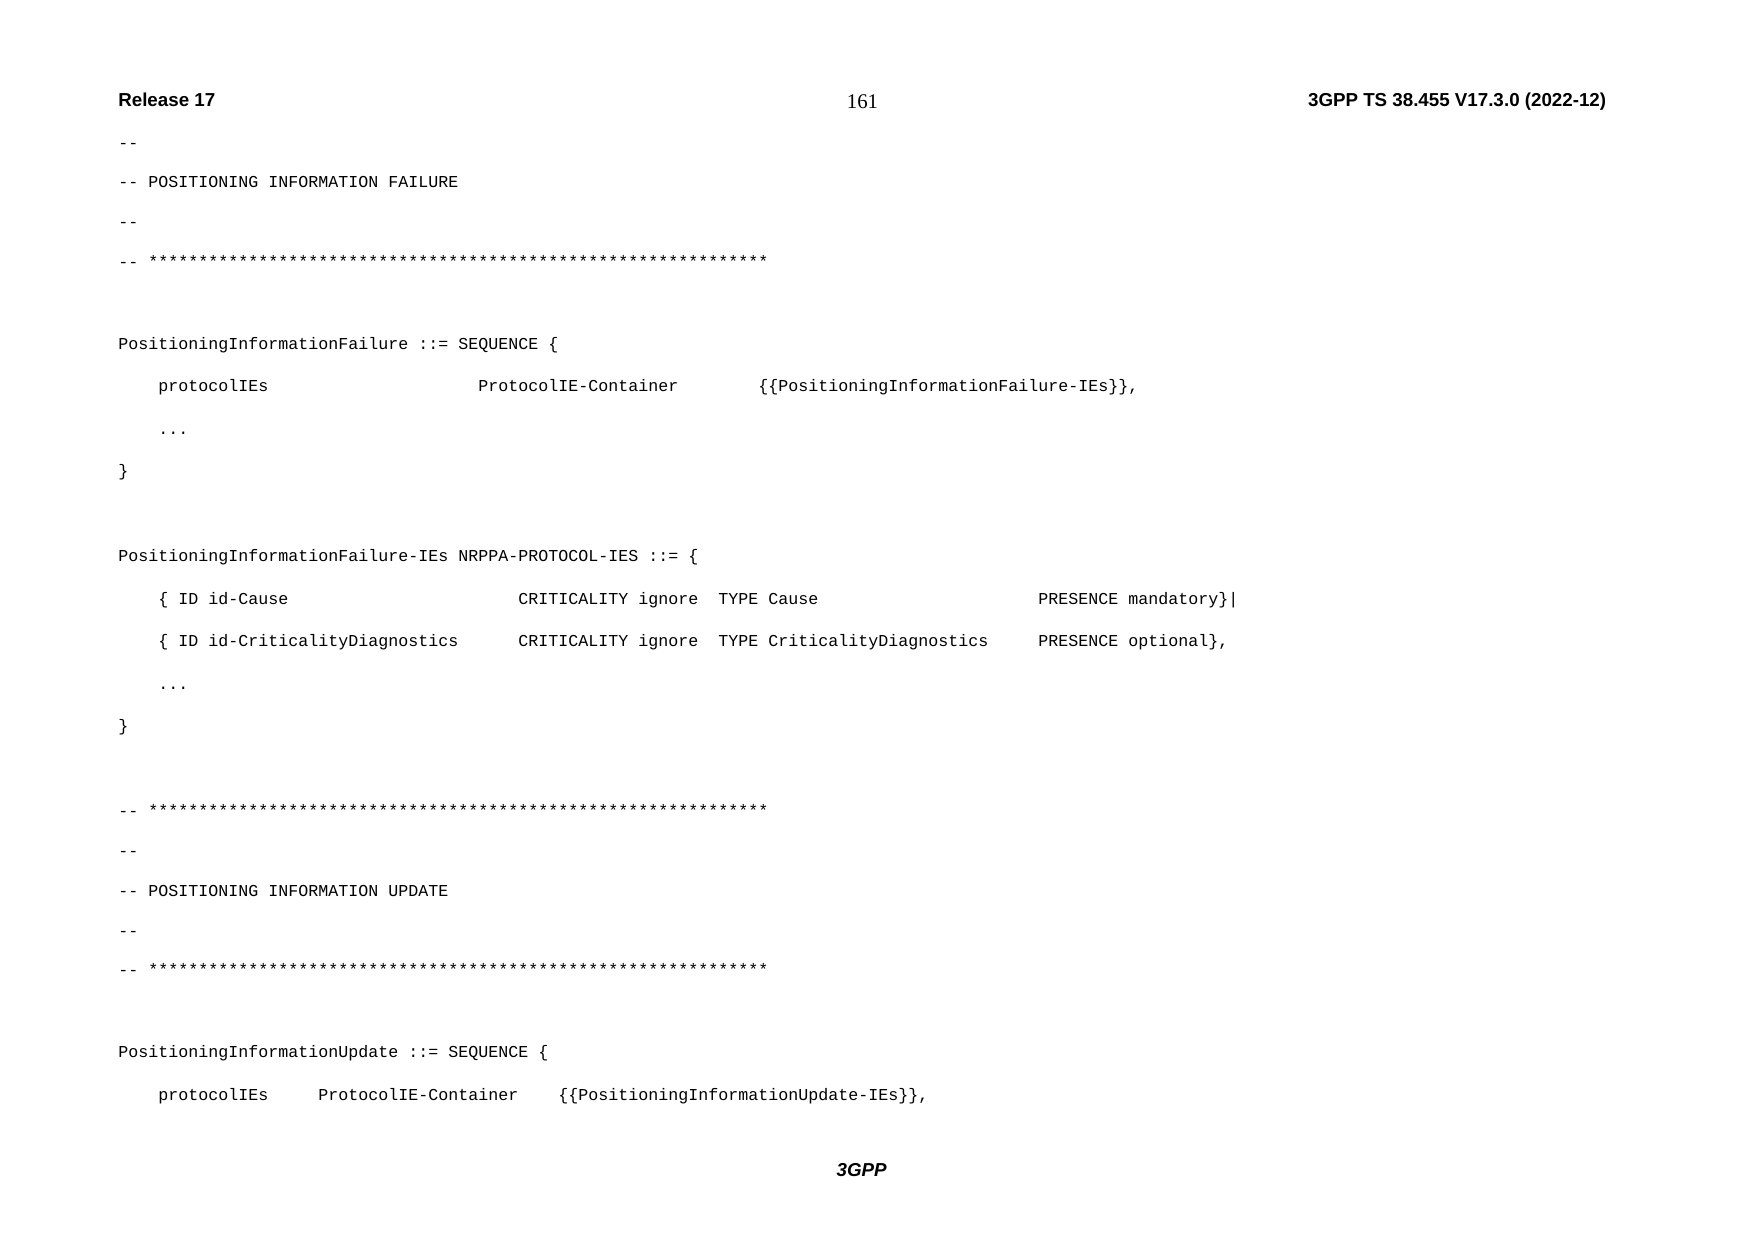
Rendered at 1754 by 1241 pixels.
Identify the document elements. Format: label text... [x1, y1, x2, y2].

text -- [118, 922, 1606, 941]
text -- [118, 214, 1606, 232]
text } [118, 463, 1606, 482]
text protocolIEs ProtocolIE-Container {{PositioningInformationUpdate-IEs}}, [118, 1086, 1606, 1105]
text -- POSITIONING INFORMATION UPDATE [118, 882, 1606, 901]
text -- ************************************************************** [118, 803, 1606, 822]
text PositioningInformationFailure-IEs NRPPA-PROTOCOL-IES ::= { [118, 548, 1606, 567]
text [118, 253, 1606, 272]
text protocolIEs ProtocolIE-Container {{PositioningInformationFailure-IEs}}, [118, 378, 1606, 397]
text } [118, 718, 1606, 737]
text PositioningInformationUpdate ::= SEQUENCE { [118, 1044, 1606, 1063]
text -- ************************************************************** [118, 962, 1606, 981]
text ... [118, 421, 1606, 439]
text ... [118, 676, 1606, 694]
text -- POSITIONING INFORMATION FAILURE [118, 174, 1606, 193]
text -- [118, 843, 1606, 862]
text -- [118, 134, 1606, 153]
text { ID id-CriticalityDiagnostics CRITICALITY ignore TYPE CriticalityDiagnostics PRESENCE optional}, [118, 633, 1606, 652]
text PositioningInformationFailure ::= SEQUENCE { [118, 336, 1606, 354]
text { ID id-Cause CRITICALITY ignore TYPE Cause PRESENCE mandatory}| [118, 591, 1606, 609]
